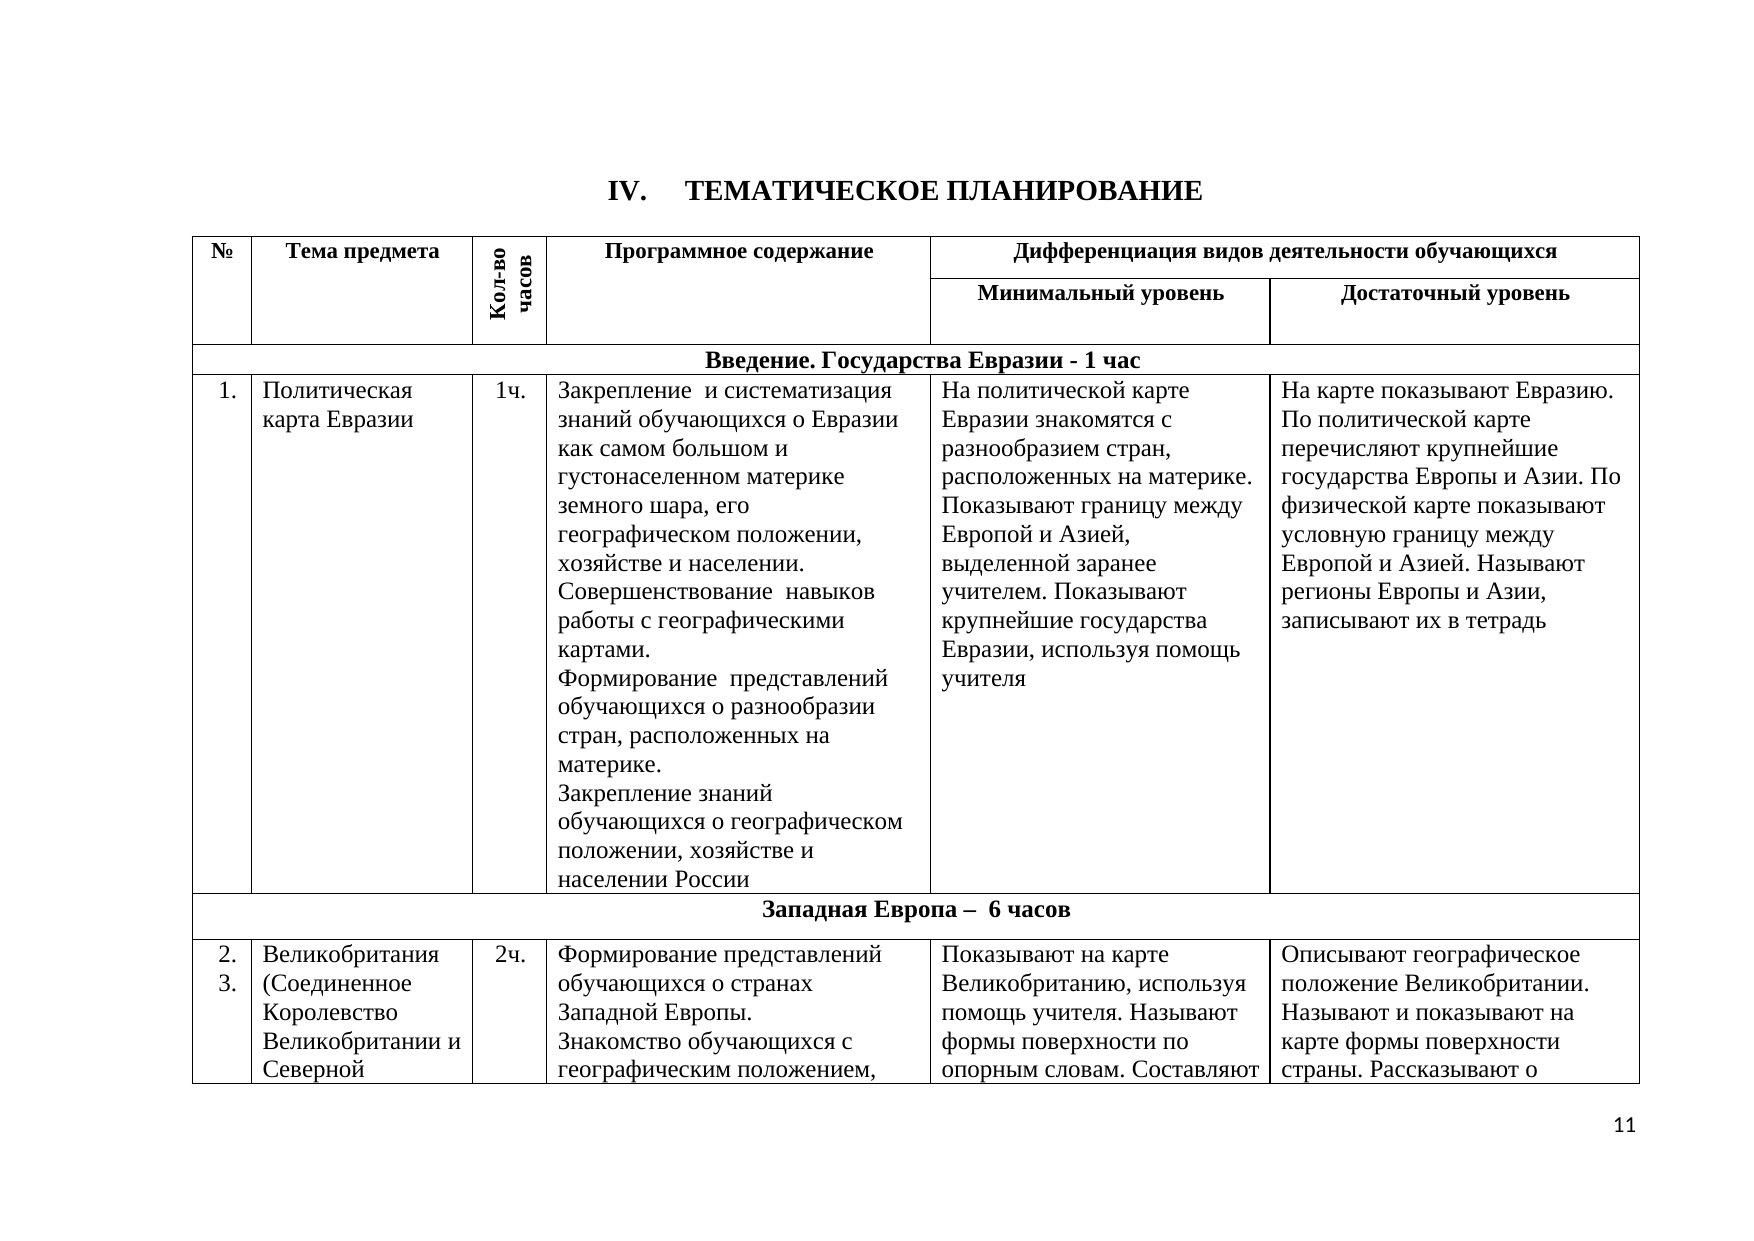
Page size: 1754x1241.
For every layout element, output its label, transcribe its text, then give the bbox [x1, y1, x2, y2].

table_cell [1271, 940, 1639, 1083]
table_cell Введение. Государства Евразии - 1 час [193, 345, 1639, 374]
table_header № [193, 237, 251, 344]
table_header Кол-во часов [473, 237, 546, 344]
table_cell [193, 940, 251, 1083]
table_cell Минимальный уровень [931, 279, 1269, 344]
table_cell 1ч. [473, 375, 546, 893]
table_header Тема предмета [252, 237, 472, 344]
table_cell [547, 940, 930, 1083]
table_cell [252, 940, 472, 1083]
table_cell Достаточный уровень [1271, 279, 1639, 344]
subtitle ТЕМАТИЧЕСКОЕ ПЛАНИРОВАНИЕ [215, 173, 1636, 206]
table_cell Закрепление и систематизация знаний обучающихся о Евразии как самом большом и густонаселенном материке земного шара, его географическом положении, хозяйстве и населении. Совершенствование навыков работы с географическими картами. Формирование представлений обучающихся о разнообразии стран, расположенных на материке. Закрепление знаний обучающихся о географическом положении, хозяйстве и населении России [547, 375, 930, 893]
table_header Программное содержание [547, 237, 930, 344]
table_cell Западная Европа – 6 часов [193, 894, 1639, 938]
table_cell [193, 375, 251, 893]
table_cell 2ч. [473, 940, 546, 1083]
table_cell На карте показывают Евразию. По политической карте перечисляют крупнейшие государства Европы и Азии. По физической карте показывают условную границу между Европой и Азией. Называют регионы Европы и Азии, записывают их в тетрадь [1271, 375, 1639, 893]
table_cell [931, 940, 1269, 1083]
table_cell На политической карте Евразии знакомятся с разнообразием стран, расположенных на материке. Показывают границу между Европой и Азией, выделенной заранее учителем. Показывают крупнейшие государства Евразии, используя помощь учителя [931, 375, 1269, 893]
table_header Дифференциация видов деятельности обучающихся [931, 237, 1639, 277]
table_cell Политическая карта Евразии [252, 375, 472, 893]
